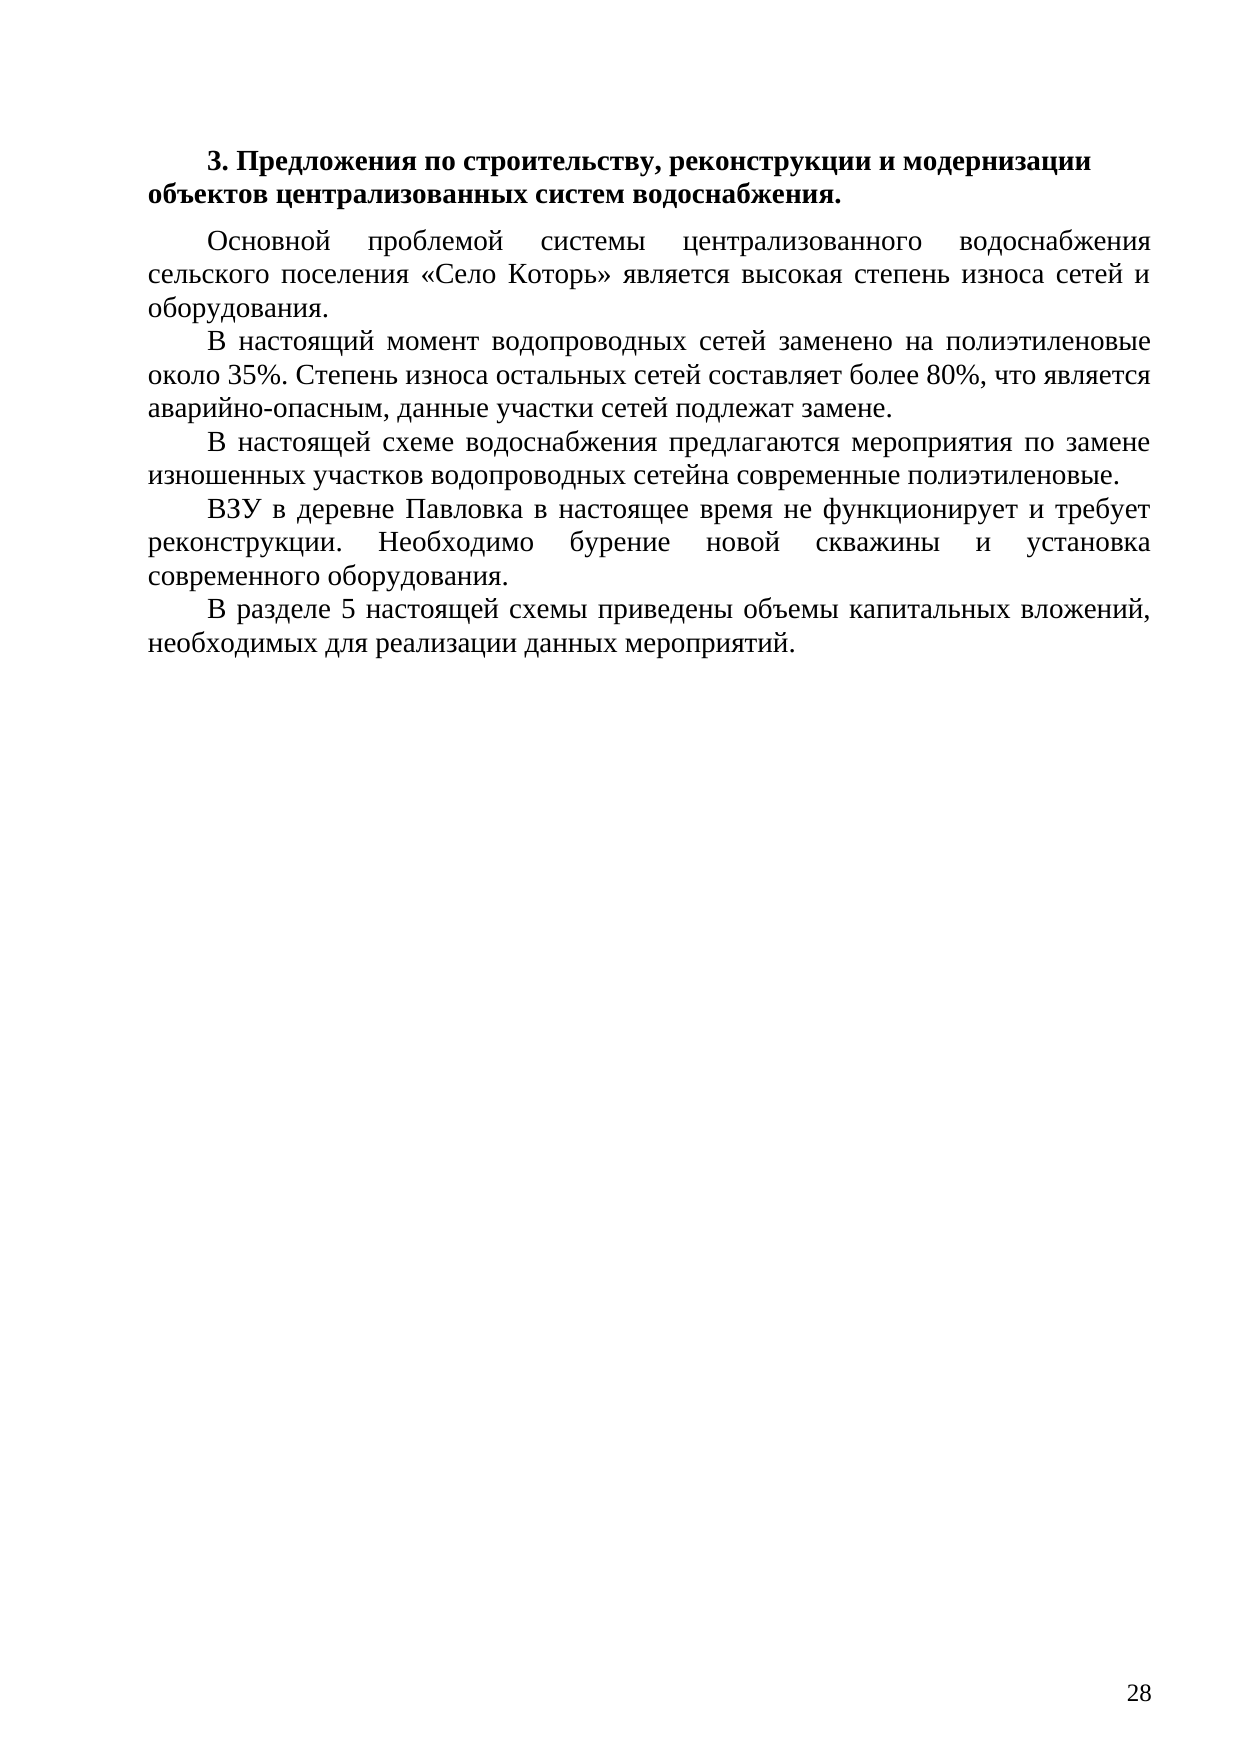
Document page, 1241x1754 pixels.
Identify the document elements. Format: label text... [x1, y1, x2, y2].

text В разделе 5 настоящей схемы приведены объемы капитальных вложений, необходимых для реализации данных мероприятий. [148, 592, 1152, 659]
text В настоящий момент водопроводных сетей заменено на полиэтиленовые около 35%. Степень износа остальных сетей составляет более 80%, что является аварийно-опасным, данные участки сетей подлежат замене. [148, 323, 1152, 424]
text В настоящей схеме водоснабжения предлагаются мероприятия по замене изношенных участков водопроводных сетейна современные полиэтиленовые. [148, 424, 1152, 491]
text ВЗУ в деревне Павловка в настоящее время не функционирует и требует реконструкции. Необходимо бурение новой скважины и установка современного оборудования. [148, 491, 1152, 592]
subtitle 3. Предложения по строительству, реконструкции и модернизации объектов централизованных систем водоснабжения. [148, 143, 1152, 210]
text Основной проблемой системы централизованного водоснабжения сельского поселения «Село Которь» является высокая степень износа сетей и оборудования. [148, 223, 1152, 323]
